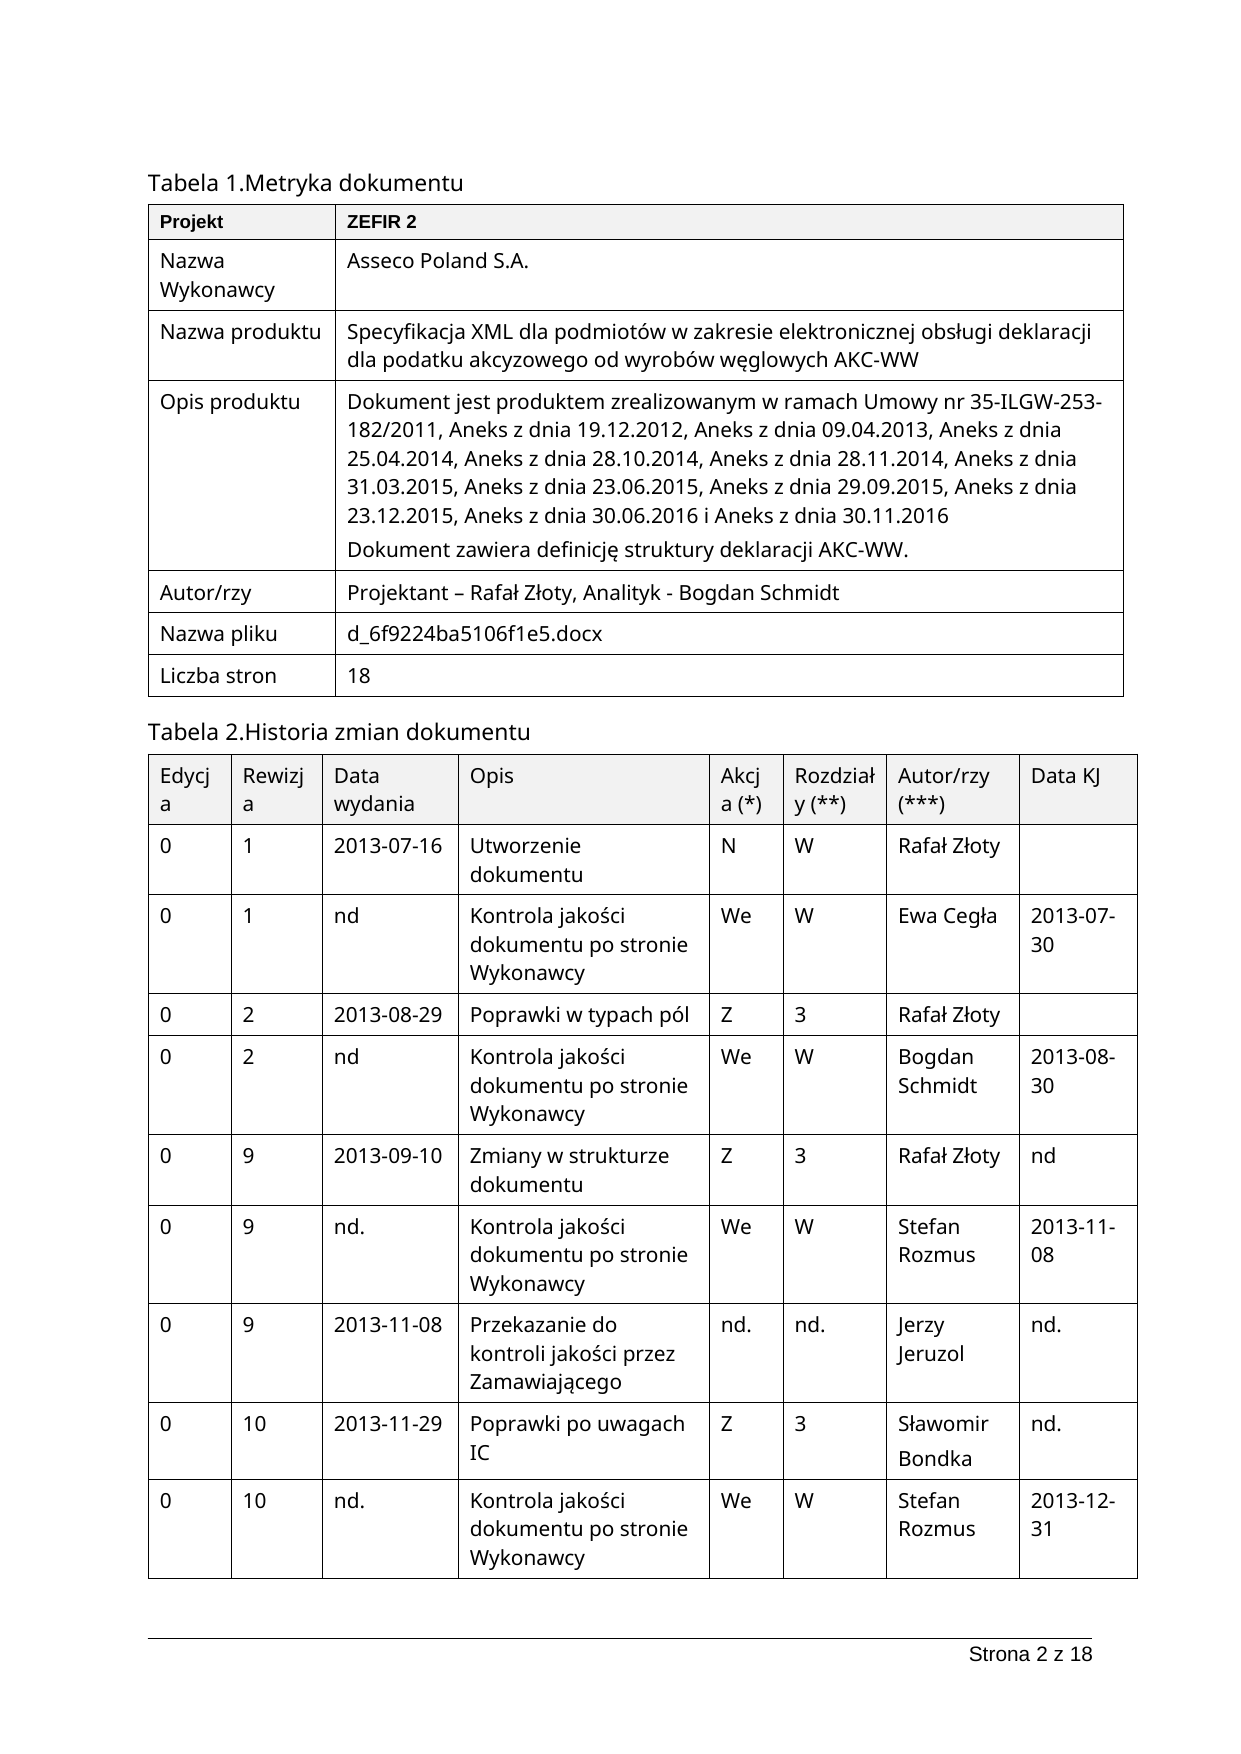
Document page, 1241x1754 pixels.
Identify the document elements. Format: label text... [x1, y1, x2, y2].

table_cell 3 [784, 1135, 886, 1204]
table_cell nd. [1020, 1304, 1137, 1402]
table_cell We [710, 1480, 783, 1578]
table_cell Rafał Złoty [887, 1135, 1019, 1204]
table_cell 0 [149, 1304, 231, 1402]
table_cell Dokument jest produktem zrealizowanym w ramach Umowy nr 35-ILGW-253-182/2011, Aneks z dnia 19.12.2012, Aneks z dnia 09.04.2013, Aneks z dnia 25.04.2014, Aneks z dnia 28.10.2014, Aneks z dnia 28.11.2014, Aneks z dnia 31.03.2015, Aneks z dnia 23.06.2015, Aneks z dnia 29.09.2015, Aneks z dnia 23.12.2015, Aneks z dnia 30.06.2016 i Aneks z dnia 30.11.2016 Dokument zawiera definicję struktury deklaracji AKC-WW. [336, 381, 1123, 570]
table_cell 3 [784, 1403, 886, 1479]
table_cell 0 [149, 895, 231, 993]
table_cell nd. [323, 1480, 458, 1578]
table_cell Kontrola jakości dokumentu po stronie Wykonawcy [459, 1206, 709, 1303]
table_cell Nazwa Wykonawcy [149, 240, 335, 309]
table_cell [1020, 994, 1137, 1035]
table_cell W [784, 1480, 886, 1578]
table_cell Liczba stron [149, 655, 335, 696]
table_cell Asseco Poland S.A. [336, 240, 1123, 309]
table_cell W [784, 825, 886, 894]
table_cell 0 [149, 1135, 231, 1204]
table_cell nd [1020, 1135, 1137, 1204]
table_cell We [710, 1036, 783, 1134]
table_header Akcja (*) [710, 755, 783, 824]
table_cell Rafał Złoty [887, 825, 1019, 894]
table_cell 0 [149, 1480, 231, 1578]
table_cell Opis produktu [149, 381, 335, 570]
table_cell W [784, 1036, 886, 1134]
table_cell Z [710, 1135, 783, 1204]
table_cell Kontrola jakości dokumentu po stronie Wykonawcy [459, 1036, 709, 1134]
table_cell Bogdan Schmidt [887, 1036, 1019, 1134]
table_header Edycja [149, 755, 231, 824]
table_cell 9 [232, 1135, 322, 1204]
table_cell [459, 1304, 709, 1402]
table_header Data KJ [1020, 755, 1137, 824]
table_cell nd. [323, 1206, 458, 1303]
table_cell Kontrola jakości dokumentu po stronie Wykonawcy [459, 1480, 709, 1578]
table_cell W [784, 1206, 886, 1303]
table_cell Autor/rzy [149, 571, 335, 612]
table_cell [336, 655, 1123, 696]
table_cell 10 [232, 1480, 322, 1578]
table_cell nd. [710, 1304, 783, 1402]
table_cell N [710, 825, 783, 894]
table_cell Kontrola jakości dokumentu po stronie Wykonawcy [459, 895, 709, 993]
table_cell Z [710, 1403, 783, 1479]
table_cell Utworzenie dokumentu [459, 825, 709, 894]
table_cell 2013-07-16 [323, 825, 458, 894]
table_cell Stefan Rozmus [887, 1206, 1019, 1303]
table_cell nd [323, 1036, 458, 1134]
table_cell Ewa Cegła [887, 895, 1019, 993]
table_cell Poprawki w typach pól [459, 994, 709, 1035]
table_cell nd. [1020, 1403, 1137, 1479]
table_cell Projektant – Rafał Złoty, Analityk - Bogdan Schmidt [336, 571, 1123, 612]
table_cell 0 [149, 1403, 231, 1479]
table_cell 2013-07-30 [1020, 895, 1137, 993]
table_header Autor/rzy (***) [887, 755, 1019, 824]
table_cell Poprawki po uwagach IC [459, 1403, 709, 1479]
table_cell [336, 311, 1123, 380]
table_cell 0 [149, 994, 231, 1035]
table_header Projekt [149, 205, 335, 239]
table_cell 2013-09-10 [323, 1135, 458, 1204]
table_header Rewizja [232, 755, 322, 824]
table_cell ZF2-PWT-KXML-AKCWW_v2.1.docx [336, 613, 1123, 654]
table_cell 1 [232, 895, 322, 993]
table_header Rozdziały (**) [784, 755, 886, 824]
table_header ZEFIR 2 [336, 205, 1123, 239]
table_cell 2013-08-29 [323, 994, 458, 1035]
table_cell Sławomir Bondka [887, 1403, 1019, 1479]
table_cell Jerzy Jeruzol [887, 1304, 1019, 1402]
table_cell 3 [784, 994, 886, 1035]
table_cell 9 [232, 1206, 322, 1303]
table_cell nd [323, 895, 458, 993]
table_cell 2013-08-30 [1020, 1036, 1137, 1134]
table_cell 0 [149, 1206, 231, 1303]
table_cell 2 [232, 1036, 322, 1134]
table_cell Nazwa pliku [149, 613, 335, 654]
table_cell 2013-11-29 [323, 1403, 458, 1479]
table_cell [1020, 825, 1137, 894]
table_cell W [784, 895, 886, 993]
table_cell 2 [232, 994, 322, 1035]
table_cell We [710, 1206, 783, 1303]
table_cell Z [710, 994, 783, 1035]
table_cell 9 [232, 1304, 322, 1402]
table_cell Nazwa produktu [149, 311, 335, 380]
table_header Data wydania [323, 755, 458, 824]
table_cell 0 [149, 825, 231, 894]
table_cell Stefan Rozmus [887, 1480, 1019, 1578]
table_cell Zmiany w strukturze dokumentu [459, 1135, 709, 1204]
table_cell We [710, 895, 783, 993]
table_cell 0 [149, 1036, 231, 1134]
table_cell 2013-11-08 [1020, 1206, 1137, 1303]
table_cell 1 [232, 825, 322, 894]
table_cell 2013-12-31 [1020, 1480, 1137, 1578]
table_cell nd. [784, 1304, 886, 1402]
table_cell 10 [232, 1403, 322, 1479]
table_cell 2013-11-08 [323, 1304, 458, 1402]
table_header Opis [459, 755, 709, 824]
table_cell Rafał Złoty [887, 994, 1019, 1035]
